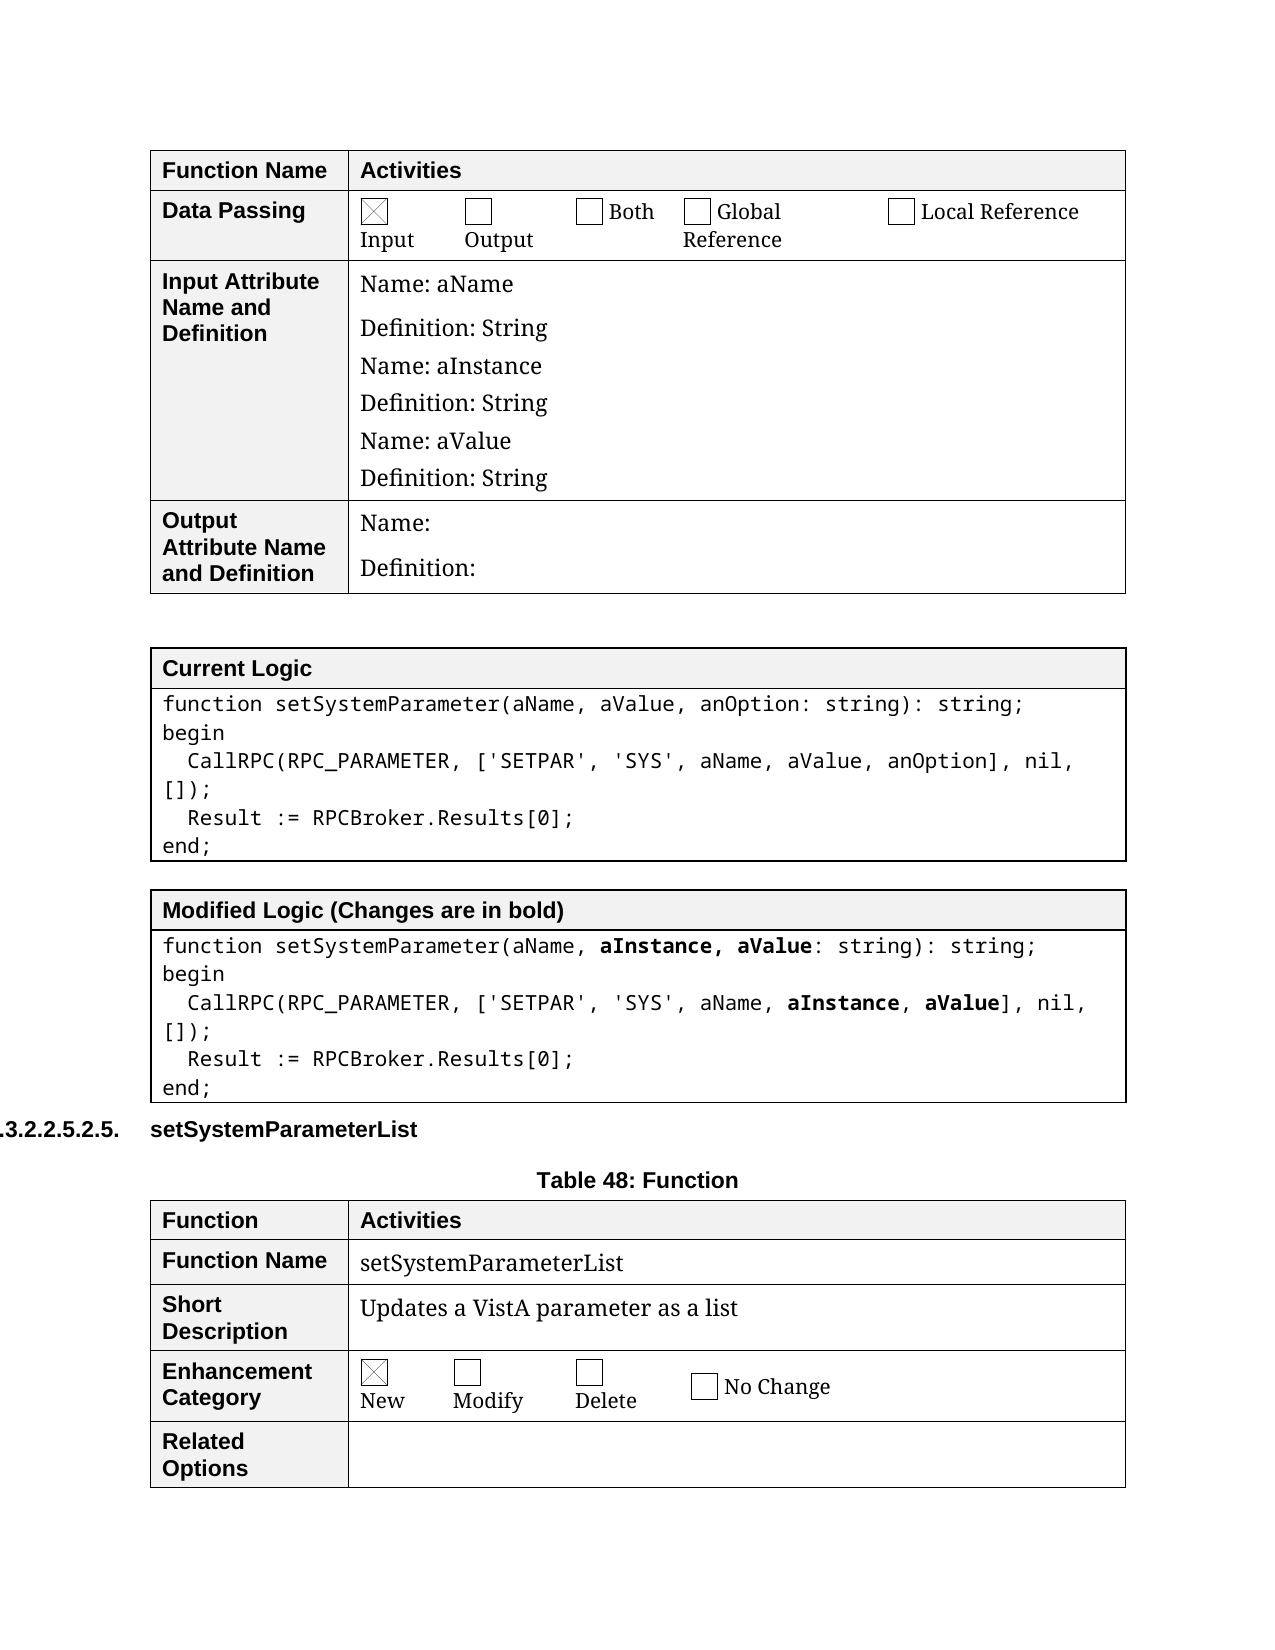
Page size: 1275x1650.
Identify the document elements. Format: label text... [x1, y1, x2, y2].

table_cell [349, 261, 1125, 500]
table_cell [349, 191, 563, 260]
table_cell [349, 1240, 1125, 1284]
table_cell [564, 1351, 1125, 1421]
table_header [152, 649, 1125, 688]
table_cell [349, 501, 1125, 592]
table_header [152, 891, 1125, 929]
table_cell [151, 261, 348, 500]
text Table 48: Function [150, 1167, 1125, 1193]
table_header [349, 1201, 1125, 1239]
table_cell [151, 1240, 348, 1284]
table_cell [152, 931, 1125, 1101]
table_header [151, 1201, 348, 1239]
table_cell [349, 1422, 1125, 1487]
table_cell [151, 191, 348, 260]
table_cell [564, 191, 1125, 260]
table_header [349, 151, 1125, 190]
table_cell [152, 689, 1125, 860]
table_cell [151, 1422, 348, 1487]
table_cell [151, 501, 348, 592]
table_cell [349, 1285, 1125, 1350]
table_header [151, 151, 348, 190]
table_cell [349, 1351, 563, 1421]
subtitle setSystemParameterList [0, 1116, 1125, 1142]
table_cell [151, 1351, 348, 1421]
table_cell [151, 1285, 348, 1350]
